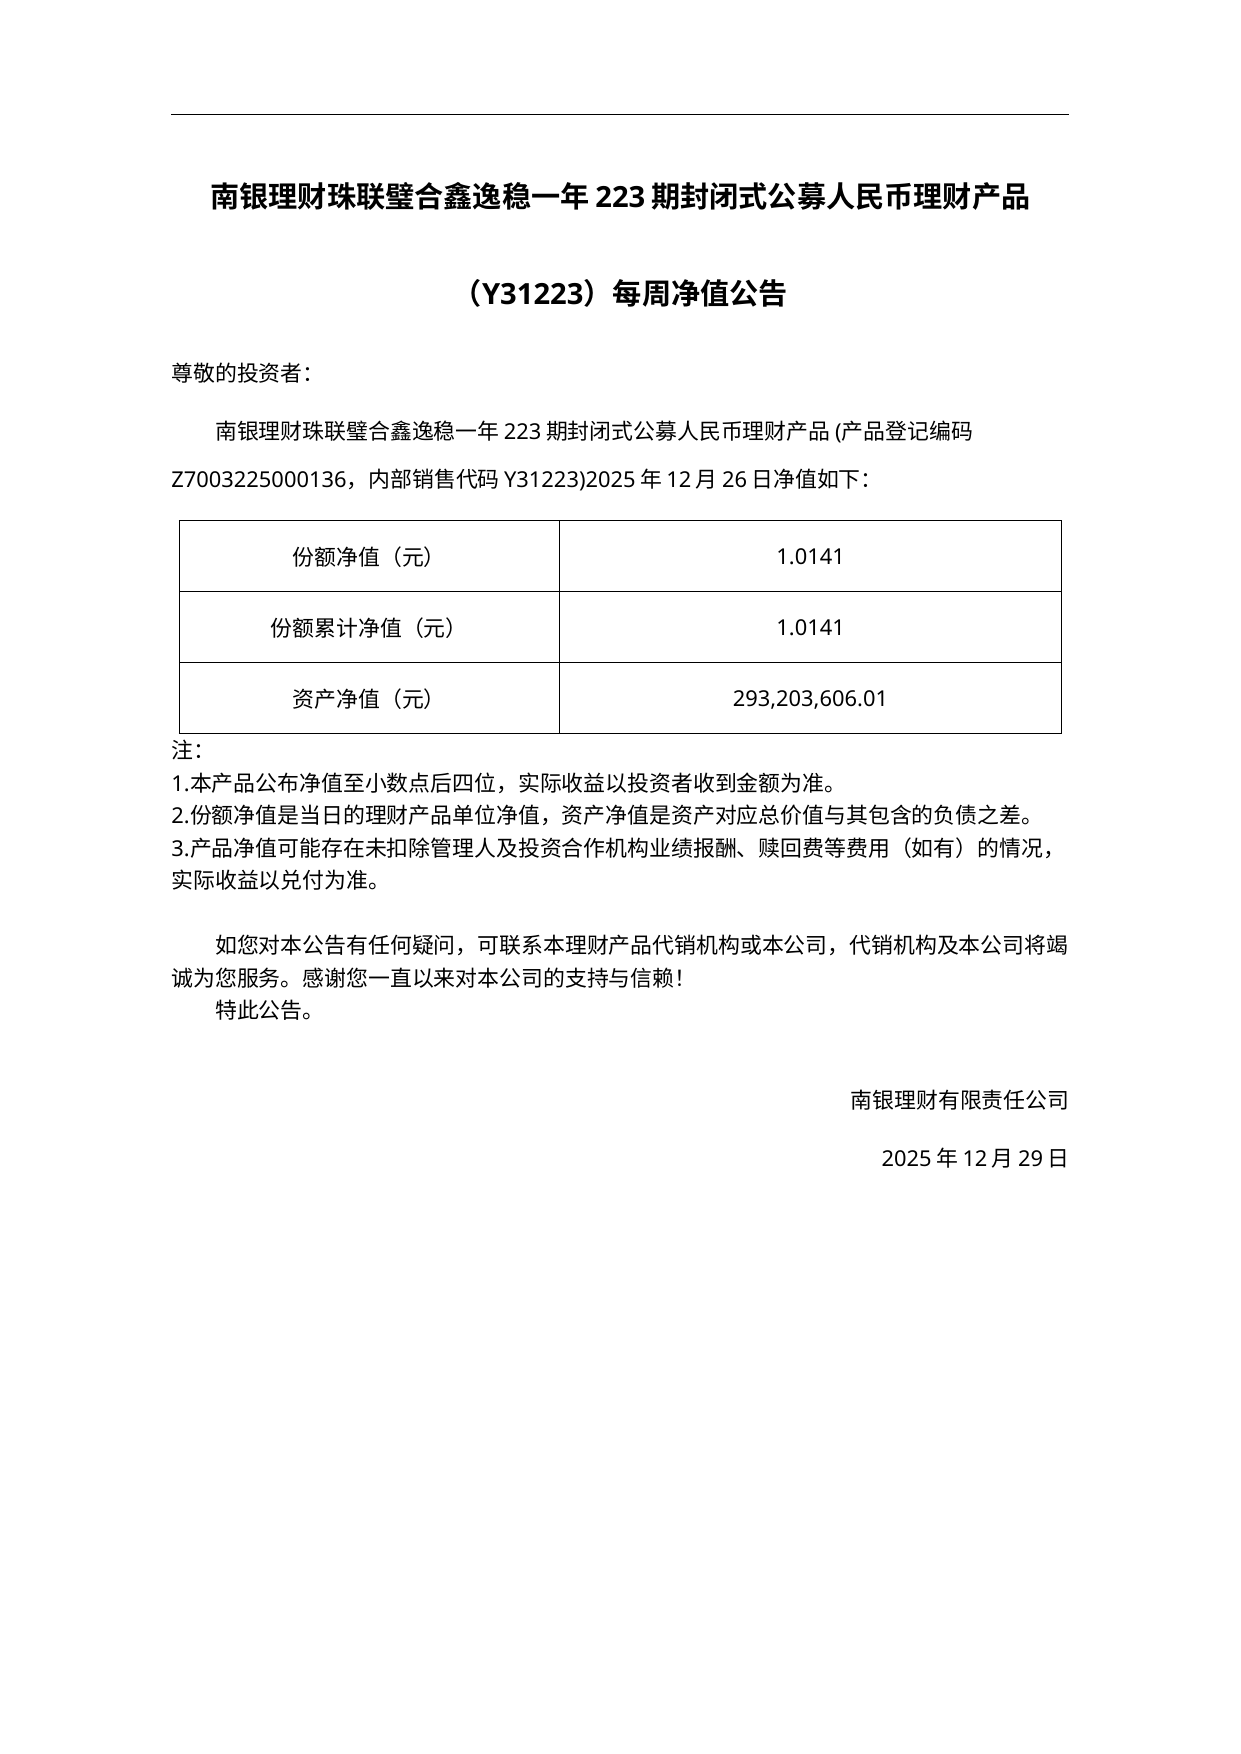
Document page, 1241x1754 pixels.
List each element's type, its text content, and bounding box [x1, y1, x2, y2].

text 3.产品净值可能存在未扣除管理人及投资合作机构业绩报酬、赎回费等费用（如有）的情况，实际收益以兑付为准。 [171, 830, 1069, 895]
table_cell 资产净值（元） [180, 663, 559, 733]
table_cell 份额累计净值（元） [180, 592, 559, 662]
text 1.本产品公布净值至小数点后四位，实际收益以投资者收到金额为准。 [171, 765, 1069, 798]
table_header 份额净值（元） [180, 521, 559, 591]
text 如您对本公告有任何疑问，可联系本理财产品代销机构或本公司，代销机构及本公司将竭诚为您服务。感谢您一直以来对本公司的支持与信赖！ [171, 928, 1069, 993]
text 特此公告。 [171, 993, 1069, 1025]
text 南银理财有限责任公司 [171, 1082, 1069, 1115]
table_header 1.0141 [560, 521, 1061, 591]
text 南银理财珠联璧合鑫逸稳一年223期封闭式公募人民币理财产品（Y31223）每周净值公告 [171, 162, 1069, 324]
text 2025年12月29日 [171, 1140, 1069, 1173]
text 注： [171, 733, 1069, 765]
text 2.份额净值是当日的理财产品单位净值，资产净值是资产对应总价值与其包含的负债之差。 [171, 798, 1069, 830]
table_cell 293,203,606.01 [560, 663, 1061, 733]
table_cell 1.0141 [560, 592, 1061, 662]
text 尊敬的投资者： [171, 355, 1069, 388]
text 南银理财珠联璧合鑫逸稳一年223期封闭式公募人民币理财产品 (产品登记编码Z7003225000136，内部销售代码Y31223)2025年12月26日净值如下： [171, 413, 1069, 494]
